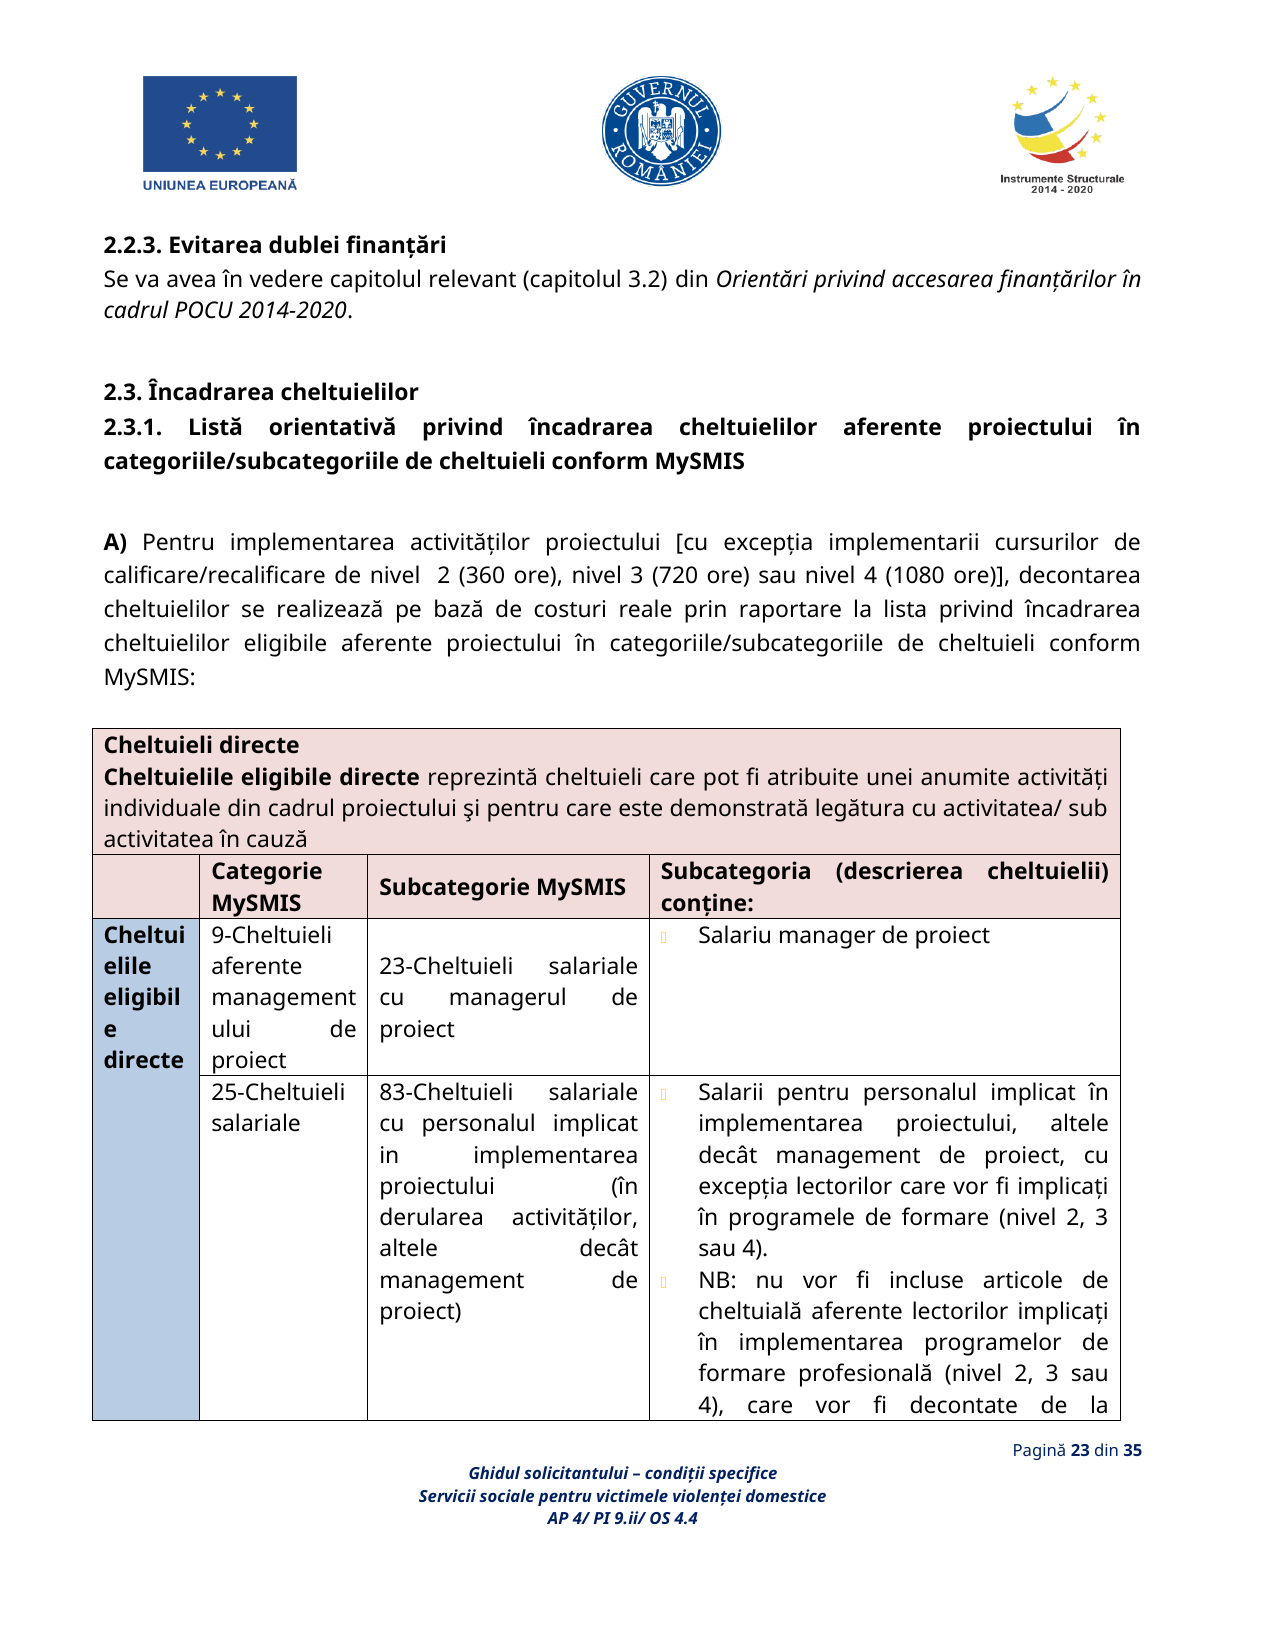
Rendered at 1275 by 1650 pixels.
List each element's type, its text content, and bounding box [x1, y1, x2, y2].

table_header Cheltuieli directe Cheltuielile eligibile directe reprezintă cheltuieli care pot fi atribuite unei anumite activități individuale din cadrul proiectului şi pentru care este demonstrată legătura cu activitatea/ sub activitatea în cauză [93, 729, 1120, 854]
table_cell [93, 855, 199, 918]
picture [143, 76, 297, 190]
subtitle 2.2.3. Evitarea dublei finanțări [103, 229, 1142, 261]
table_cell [200, 1076, 367, 1420]
text A) Pentru implementarea activităților proiectului [cu excepția implementarii cursurilor de calificare/recalificare de nivel 2 (360 ore), nivel 3 (720 ore) sau nivel 4 (1080 ore)], decontarea cheltuielilor se realizează pe bază de costuri reale prin raportare la lista privind încadrarea cheltuielilor eligibile aferente proiectului în categoriile/subcategoriile de cheltuieli conform MySMIS: [103, 526, 1142, 692]
table_cell Salariu manager de proiect [650, 919, 1120, 1075]
text Se va avea în vedere capitolul relevant (capitolul 3.2) din Orientări privind accesarea finanțărilor în cadrul POCU 2014-2020. [103, 263, 1142, 326]
table_cell Subcategoria (descrierea cheltuielii) conține: [650, 855, 1120, 918]
subtitle 2.3.1. Listă orientativă privind încadrarea cheltuielilor aferente proiectului în categoriile/subcategoriile de cheltuieli conform MySMIS [103, 411, 1142, 476]
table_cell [368, 1076, 649, 1420]
picture [600, 74, 722, 187]
picture [1001, 76, 1124, 193]
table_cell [650, 1076, 1120, 1420]
table_cell 9-Cheltuieli aferente managementului de proiect [200, 919, 367, 1075]
table_cell Subcategorie MySMIS [368, 855, 649, 918]
table_cell Categorie MySMIS [200, 855, 367, 918]
table_cell Cheltuielile eligibile directe [93, 919, 199, 1420]
subtitle 2.3. Încadrarea cheltuielilor [103, 376, 1142, 407]
table_cell 23-Cheltuieli salariale cu managerul de proiect [368, 919, 649, 1075]
